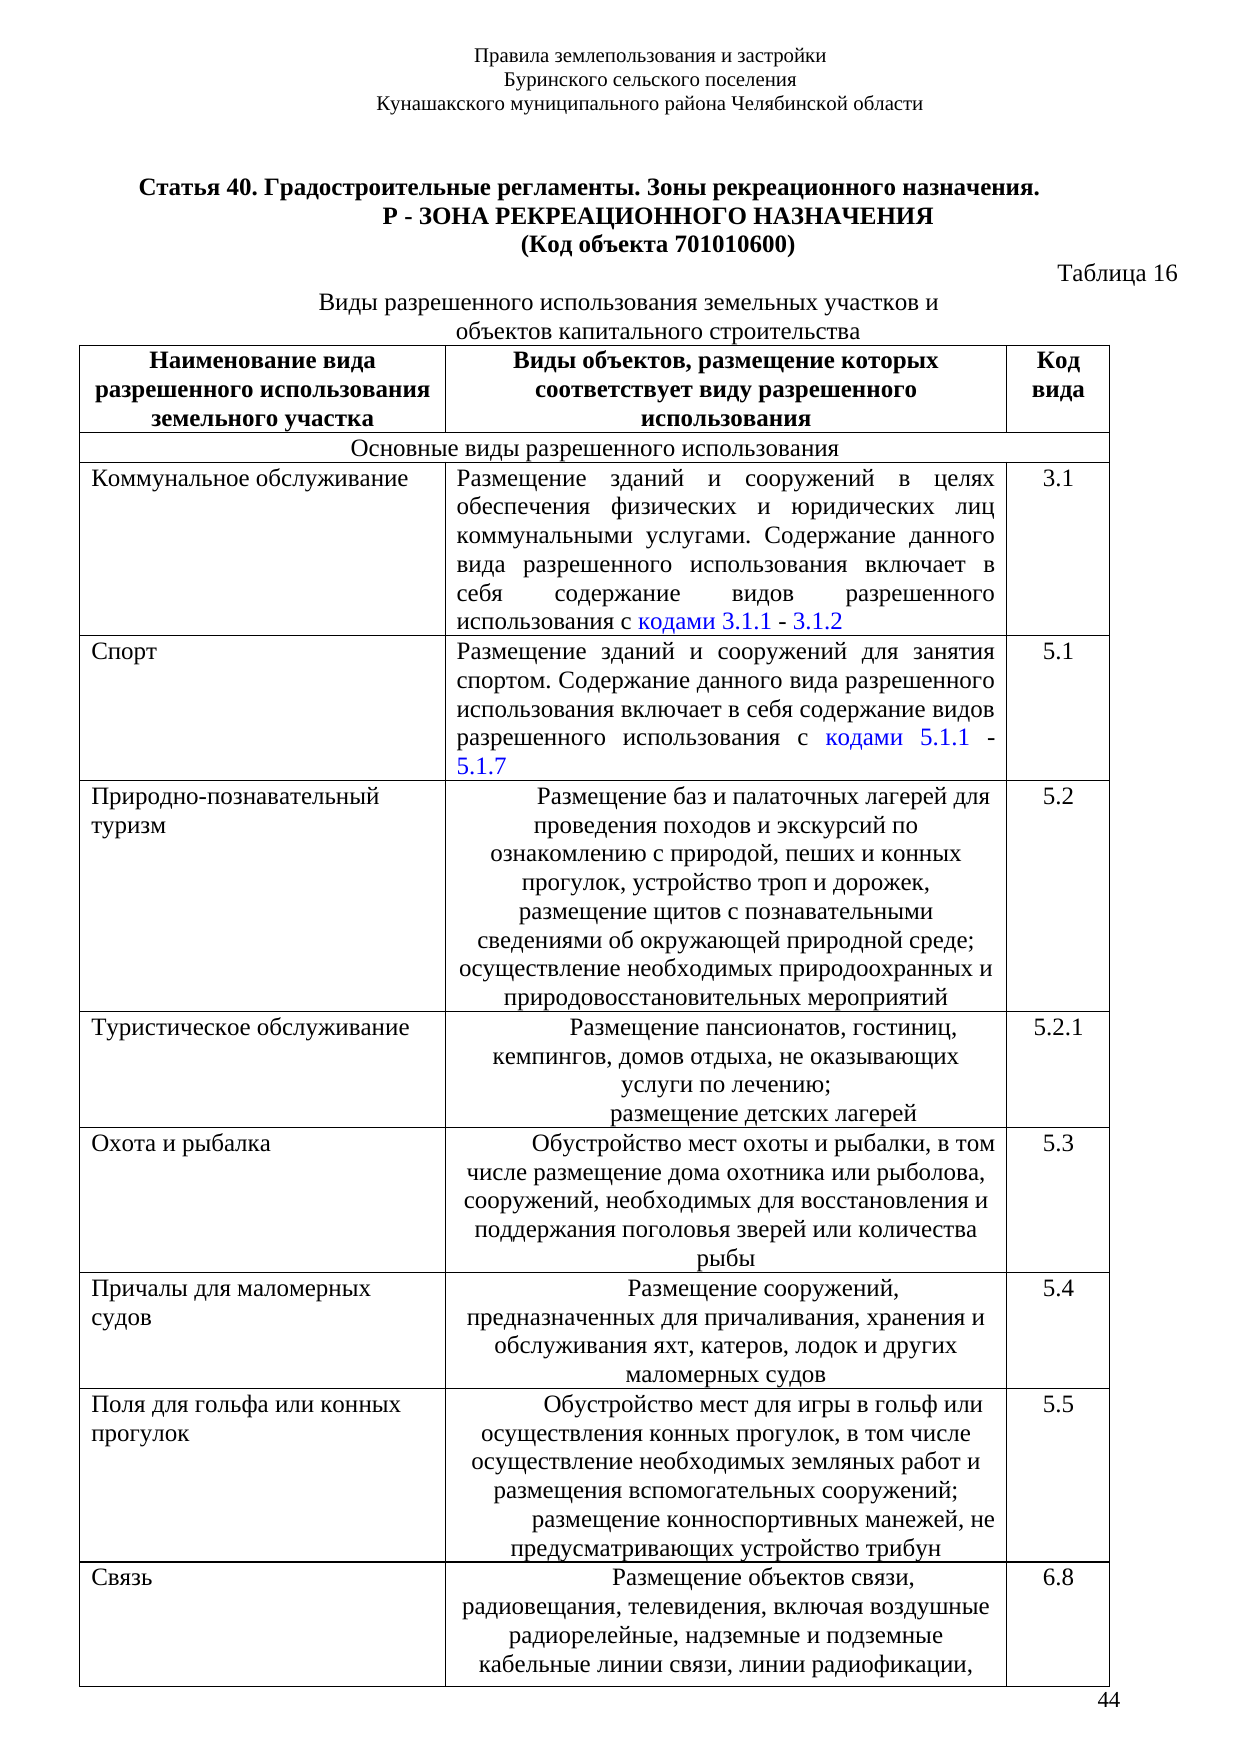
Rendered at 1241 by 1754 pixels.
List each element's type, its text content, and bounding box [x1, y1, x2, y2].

table_cell Размещение сооружений, предназначенных для причаливания, хранения и обслуживания яхт, катеров, лодок и других маломерных судов [446, 1273, 1006, 1388]
table_cell Причалы для маломерных судов [80, 1273, 445, 1388]
text Статья 40. Градостроительные регламенты. Зоны рекреационного назначения. [79, 172, 1178, 201]
table_cell Коммунальное обслуживание [80, 463, 445, 635]
table_header Виды объектов, размещение которых соответствует виду разрешенного использования [446, 346, 1006, 432]
table_header Код вида [1007, 346, 1109, 432]
table_cell 5.2 [1007, 781, 1109, 1011]
table_cell Связь [80, 1563, 445, 1686]
text Р - ЗОНА РЕКРЕАЦИОННОГО НАЗНАЧЕНИЯ [79, 201, 1178, 229]
table_cell Туристическое обслуживание [80, 1012, 445, 1127]
table_cell 5.4 [1007, 1273, 1109, 1388]
table_cell Поля для гольфа или конных прогулок [80, 1389, 445, 1561]
table_cell Охота и рыбалка [80, 1128, 445, 1272]
table_cell 3.1 [1007, 463, 1109, 635]
table_cell Спорт [80, 636, 445, 780]
table_cell Размещение зданий и сооружений для занятия спортом. Содержание данного вида разрешенного использования включает в себя содержание видов разрешенного использования с кодами 5.1.1 - 5.1.7 [446, 636, 1006, 780]
text (Код объекта 701010600) [79, 229, 1178, 258]
table_cell Размещение зданий и сооружений в целях обеспечения физических и юридических лиц коммунальными услугами. Содержание данного вида разрешенного использования включает в себя содержание видов разрешенного использования с кодами 3.1.1 - 3.1.2 [446, 463, 1006, 635]
table_cell 6.8 [1007, 1563, 1109, 1686]
table_cell Обустройство мест для игры в гольф или осуществления конных прогулок, в том числе осуществление необходимых земляных работ и размещения вспомогательных сооружений; размещение конноспортивных манежей, не предусматривающих устройство трибун [446, 1389, 1006, 1561]
table_cell Основные виды разрешенного использования [80, 433, 1109, 462]
text Виды разрешенного использования земельных участков и [79, 287, 1178, 316]
table_cell 5.1 [1007, 636, 1109, 780]
table_cell Обустройство мест охоты и рыбалки, в том числе размещение дома охотника или рыболова, сооружений, необходимых для восстановления и поддержания поголовья зверей или количества рыбы [446, 1128, 1006, 1272]
table_cell 5.2.1 [1007, 1012, 1109, 1127]
table_cell Размещение баз и палаточных лагерей для проведения походов и экскурсий по ознакомлению с природой, пеших и конных прогулок, устройство троп и дорожек, размещение щитов с познавательными сведениями об окружающей природной среде; осуществление необходимых природоохранных и природовосстановительных мероприятий [446, 781, 1006, 1011]
table_cell Природно-познавательный туризм [80, 781, 445, 1011]
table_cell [446, 1563, 1006, 1686]
table_cell 5.5 [1007, 1389, 1109, 1561]
table_cell Размещение пансионатов, гостиниц, кемпингов, домов отдыха, не оказывающих услуги по лечению; размещение детских лагерей [446, 1012, 1006, 1127]
text объектов капитального строительства [79, 316, 1178, 344]
text Таблица 16 [79, 258, 1178, 287]
table_cell 5.3 [1007, 1128, 1109, 1272]
table_header Наименование вида разрешенного использования земельного участка [80, 346, 445, 432]
